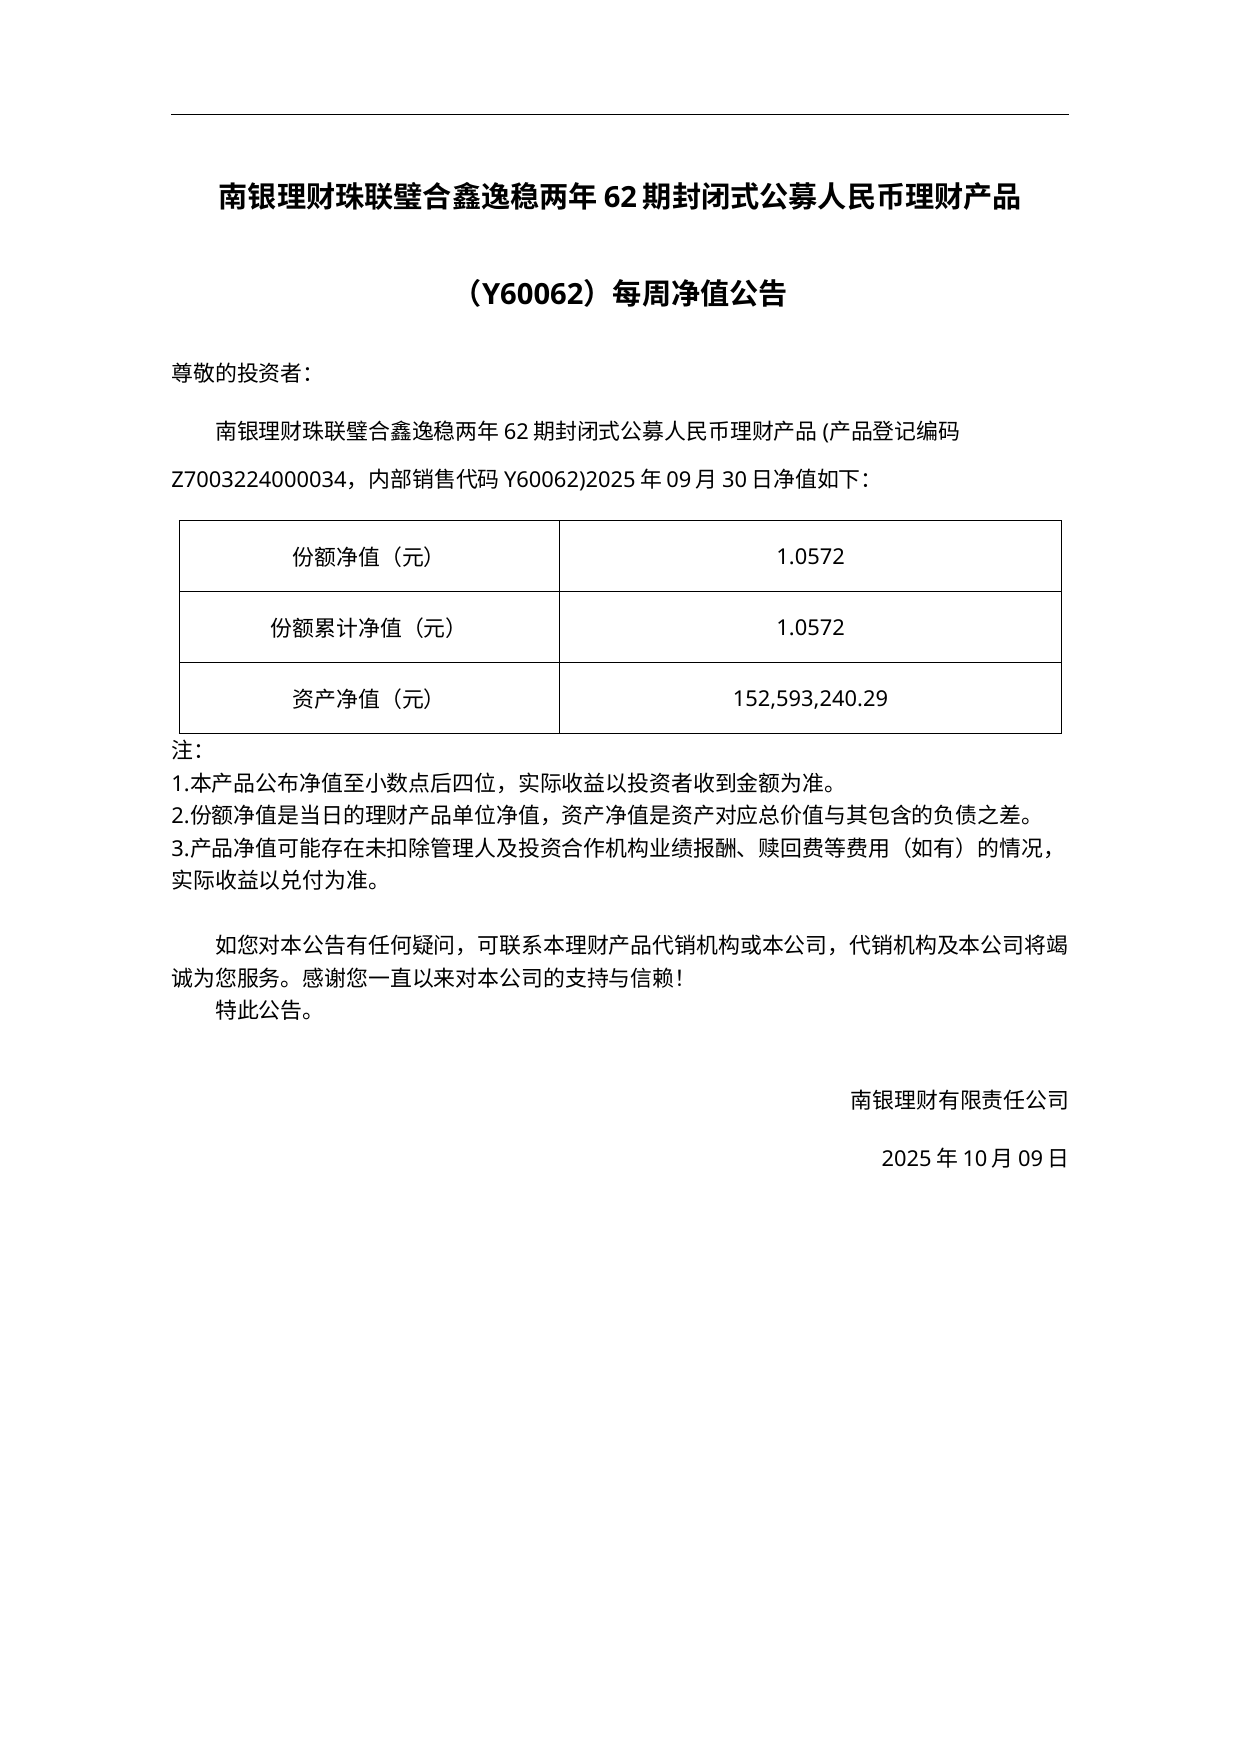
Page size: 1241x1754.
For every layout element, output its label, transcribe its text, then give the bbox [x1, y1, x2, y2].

table_cell 1.0572 [560, 592, 1061, 662]
text 南银理财珠联璧合鑫逸稳两年62期封闭式公募人民币理财产品（Y60062）每周净值公告 [171, 162, 1069, 324]
table_cell 份额累计净值（元） [180, 592, 559, 662]
text 2.份额净值是当日的理财产品单位净值，资产净值是资产对应总价值与其包含的负债之差。 [171, 798, 1069, 830]
text 2025年10月09日 [171, 1140, 1069, 1173]
text 南银理财珠联璧合鑫逸稳两年62期封闭式公募人民币理财产品 (产品登记编码Z7003224000034，内部销售代码Y60062)2025年09月30日净值如下： [171, 413, 1069, 494]
text 3.产品净值可能存在未扣除管理人及投资合作机构业绩报酬、赎回费等费用（如有）的情况，实际收益以兑付为准。 [171, 830, 1069, 895]
table_cell 资产净值（元） [180, 663, 559, 733]
text 尊敬的投资者： [171, 355, 1069, 388]
text 1.本产品公布净值至小数点后四位，实际收益以投资者收到金额为准。 [171, 765, 1069, 798]
table_header 份额净值（元） [180, 521, 559, 591]
text 如您对本公告有任何疑问，可联系本理财产品代销机构或本公司，代销机构及本公司将竭诚为您服务。感谢您一直以来对本公司的支持与信赖！ [171, 928, 1069, 993]
table_header 1.0572 [560, 521, 1061, 591]
text 南银理财有限责任公司 [171, 1082, 1069, 1115]
text 特此公告。 [171, 993, 1069, 1025]
table_cell 152,593,240.29 [560, 663, 1061, 733]
text 注： [171, 733, 1069, 765]
